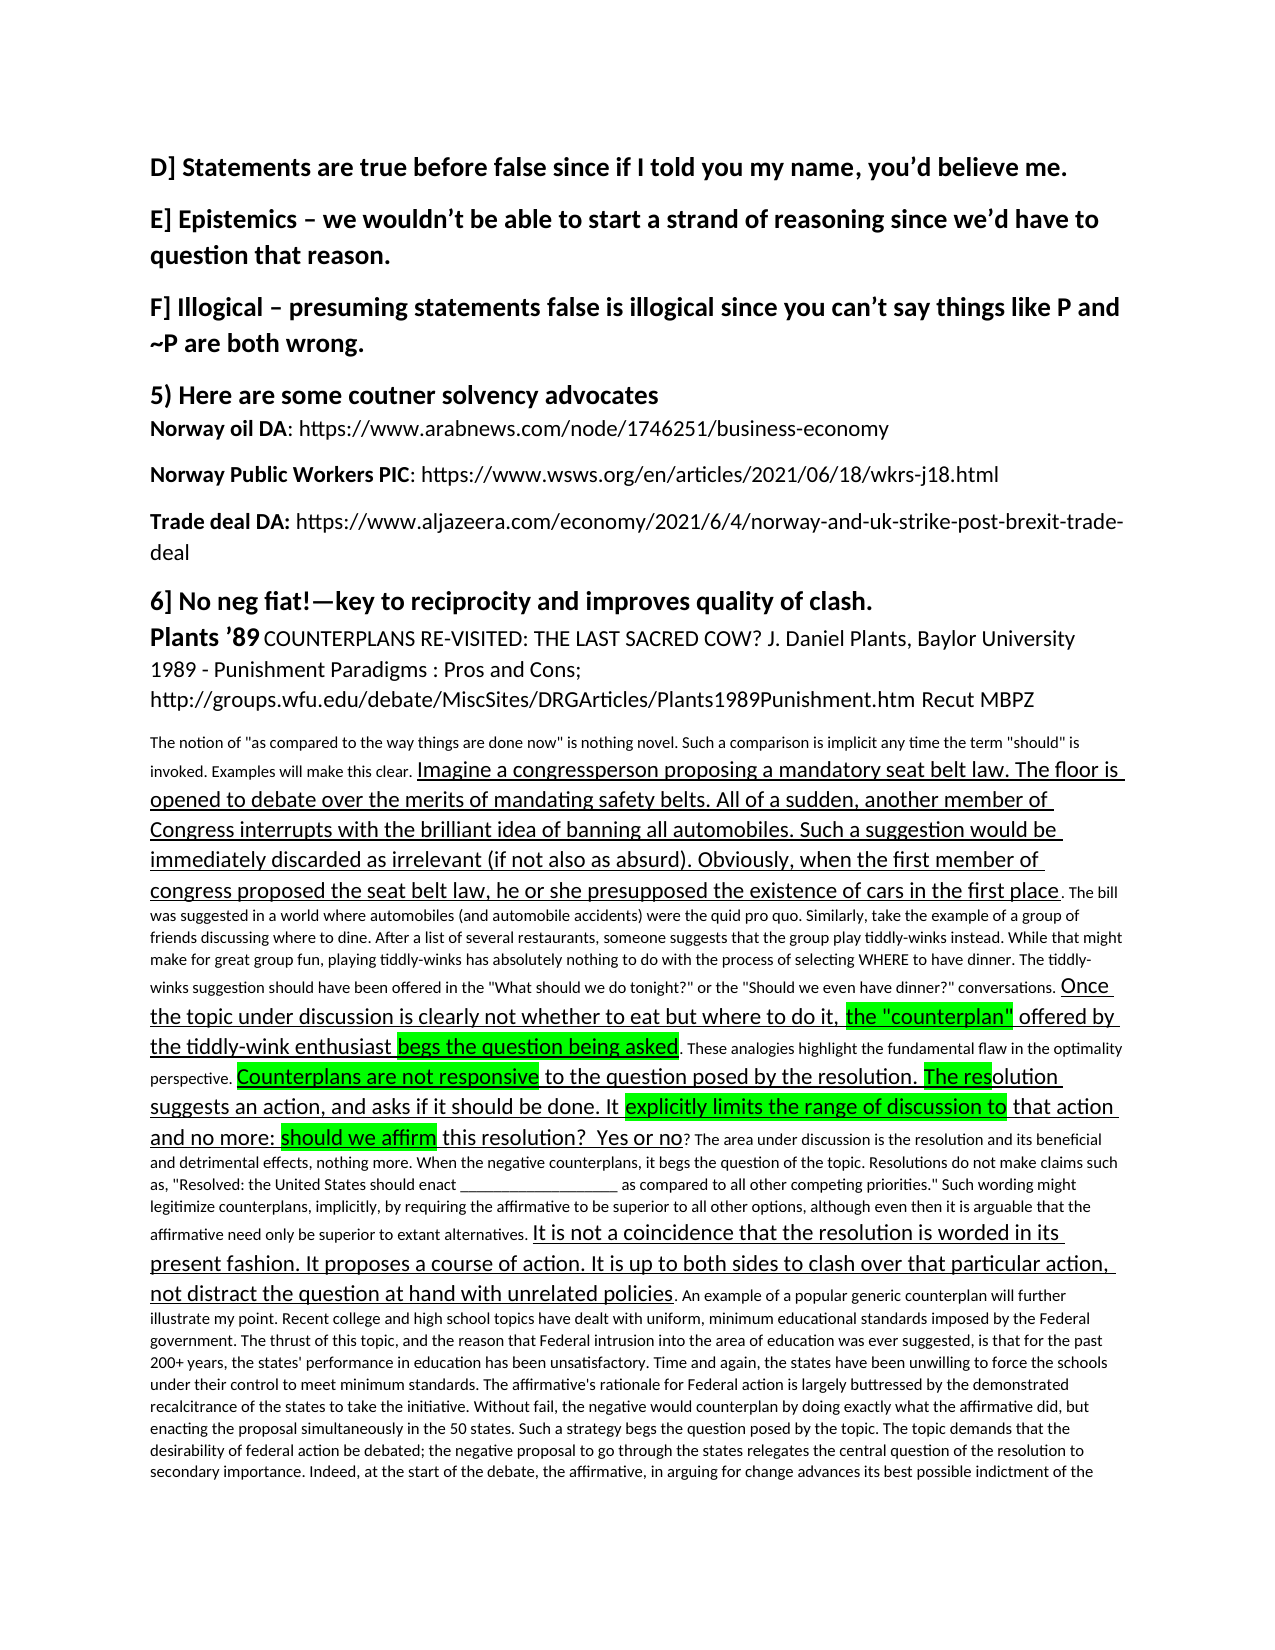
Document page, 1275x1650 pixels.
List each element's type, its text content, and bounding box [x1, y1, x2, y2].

text Norway oil DA: https://www.arabnews.com/node/1746251/business-economy [150, 414, 1125, 442]
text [150, 732, 1125, 1482]
text Norway Public Workers PIC: https://www.wsws.org/en/articles/2021/06/18/wkrs-j18.html [150, 461, 1125, 489]
text Trade deal DA: https://www.aljazeera.com/economy/2021/6/4/norway-and-uk-strike-post-brexit-trade-deal [150, 507, 1125, 566]
subtitle 6] No neg fiat!—key to reciprocity and improves quality of clash. [150, 584, 1125, 618]
text Plants ’89 COUNTERPLANS RE-VISITED: THE LAST SACRED COW? J. Daniel Plants, Baylor University 1989 - Punishment Paradigms : Pros and Cons; http://groups.wfu.edu/debate/MiscSites/DRGArticles/Plants1989Punishment.htm Recut MBPZ [150, 620, 1125, 714]
text D] Statements are true before false since if I told you my name, you’d believe me. [150, 150, 1125, 183]
text F] Illogical – presuming statements false is illogical since you can’t say things like P and ~P are both wrong. [150, 290, 1125, 359]
text E] Epistemics – we wouldn’t be able to start a strand of reasoning since we’d have to question that reason. [150, 202, 1125, 271]
subtitle 5) Here are some coutner solvency advocates [150, 378, 1125, 411]
